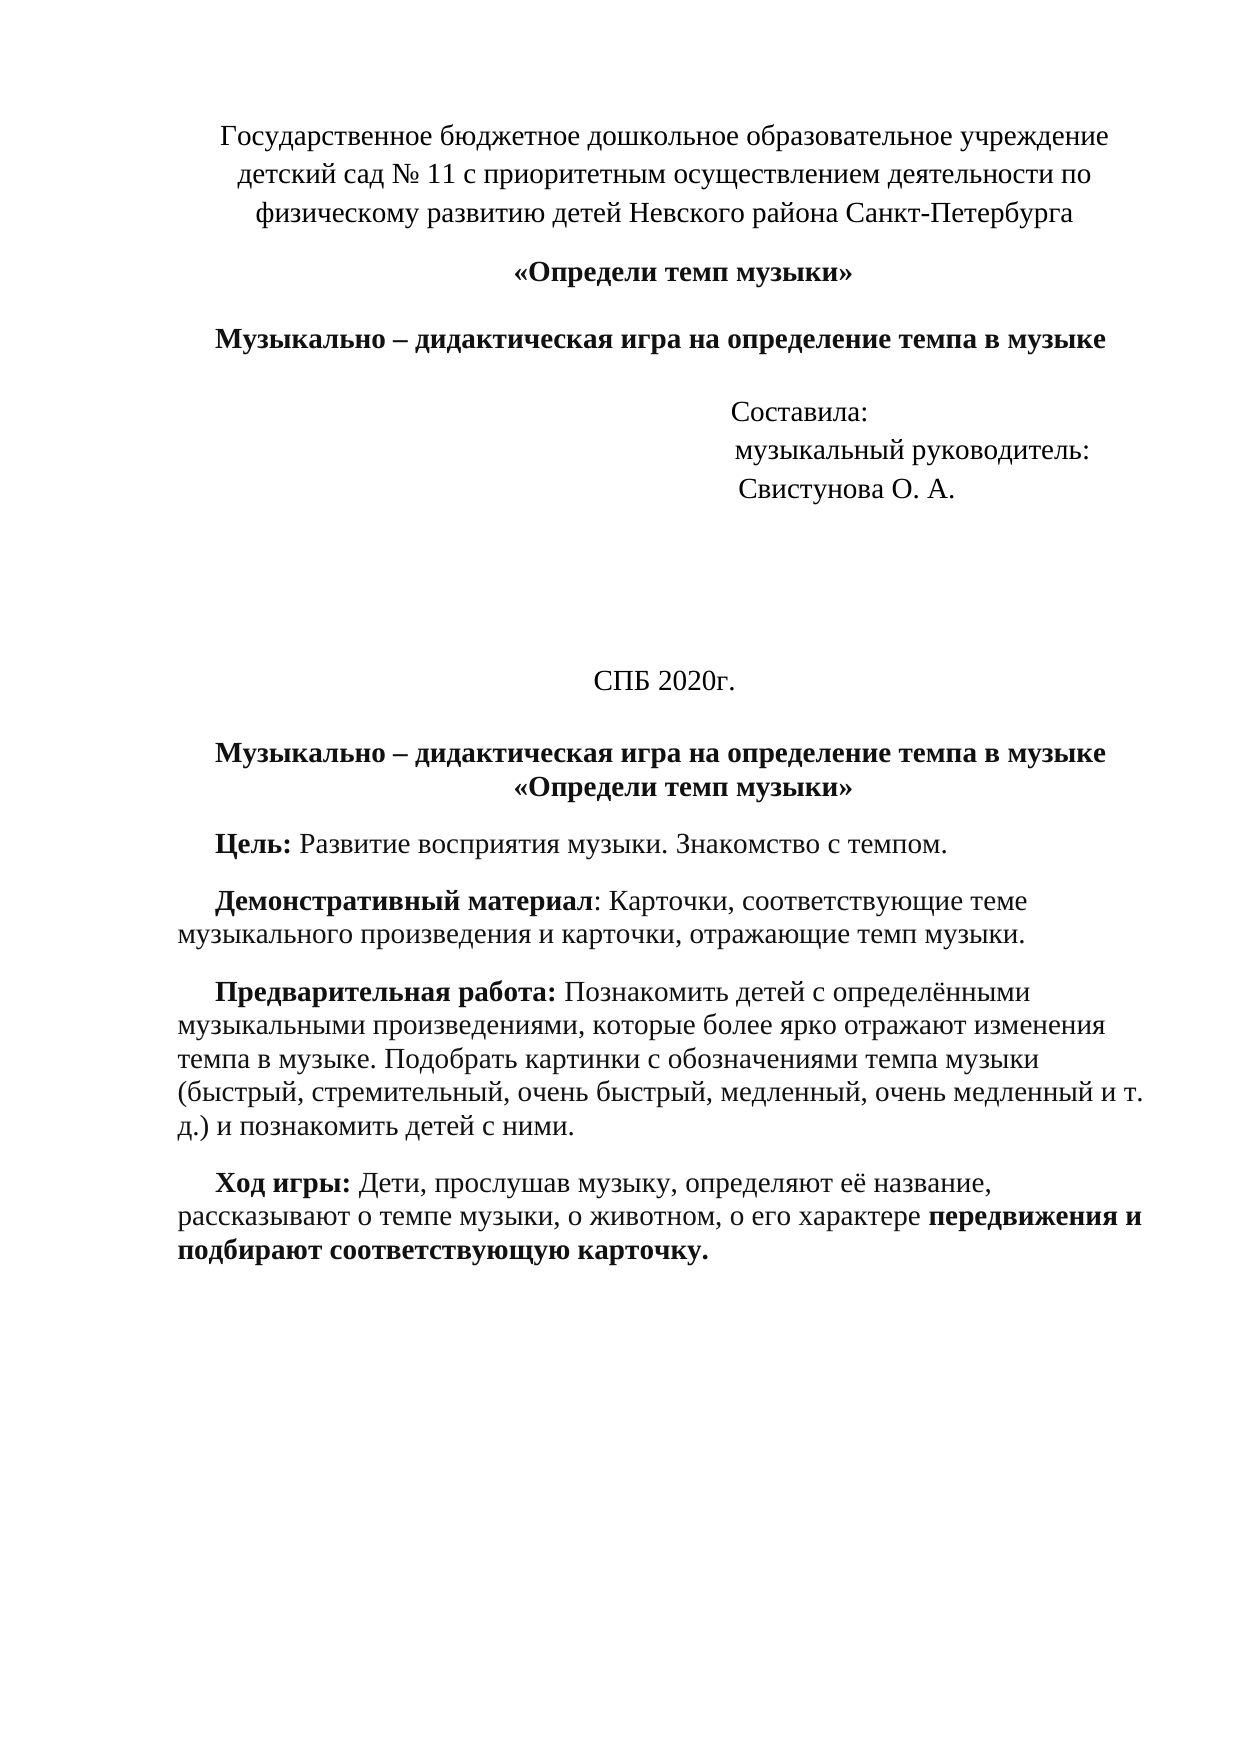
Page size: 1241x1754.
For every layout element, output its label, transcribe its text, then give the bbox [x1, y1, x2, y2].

text Составила: [177, 394, 1152, 427]
text музыкальный руководитель: [177, 432, 1152, 466]
text «Определи темп музыки» [177, 254, 1152, 288]
text Ход игры: Дети, прослушав музыку, определяют её название, рассказывают о темпе музыки, о животном, о его характере передвижения и подбирают соответствующую карточку. [177, 1165, 1152, 1265]
text «Определи темп музыки» [177, 769, 1152, 803]
text Государственное бюджетное дошкольное образовательное учреждение детский сад № 11 с приоритетным осуществлением деятельности по физическому развитию детей Невского района Санкт-Петербурга [177, 118, 1152, 229]
text Музыкально – дидактическая игра на определение темпа в музыке [177, 736, 1152, 769]
text Музыкально – дидактическая игра на определение темпа в музыке [177, 322, 1152, 355]
text Свистунова О. А. [177, 471, 1152, 504]
text Предварительная работа: Познакомить детей с определёнными музыкальными произведениями, которые более ярко отражают изменения темпа в музыке. Подобрать картинки с обозначениями темпа музыки (быстрый, стремительный, очень быстрый, медленный, очень медленный и т. д.) и познакомить детей с ними. [177, 974, 1152, 1141]
text Цель: Развитие восприятия музыки. Знакомство с темпом. [177, 826, 1152, 860]
text Демонстративный материал: Карточки, соответствующие теме музыкального произведения и карточки, отражающие темп музыки. [177, 883, 1152, 950]
text СПБ 2020г. [177, 663, 1152, 697]
